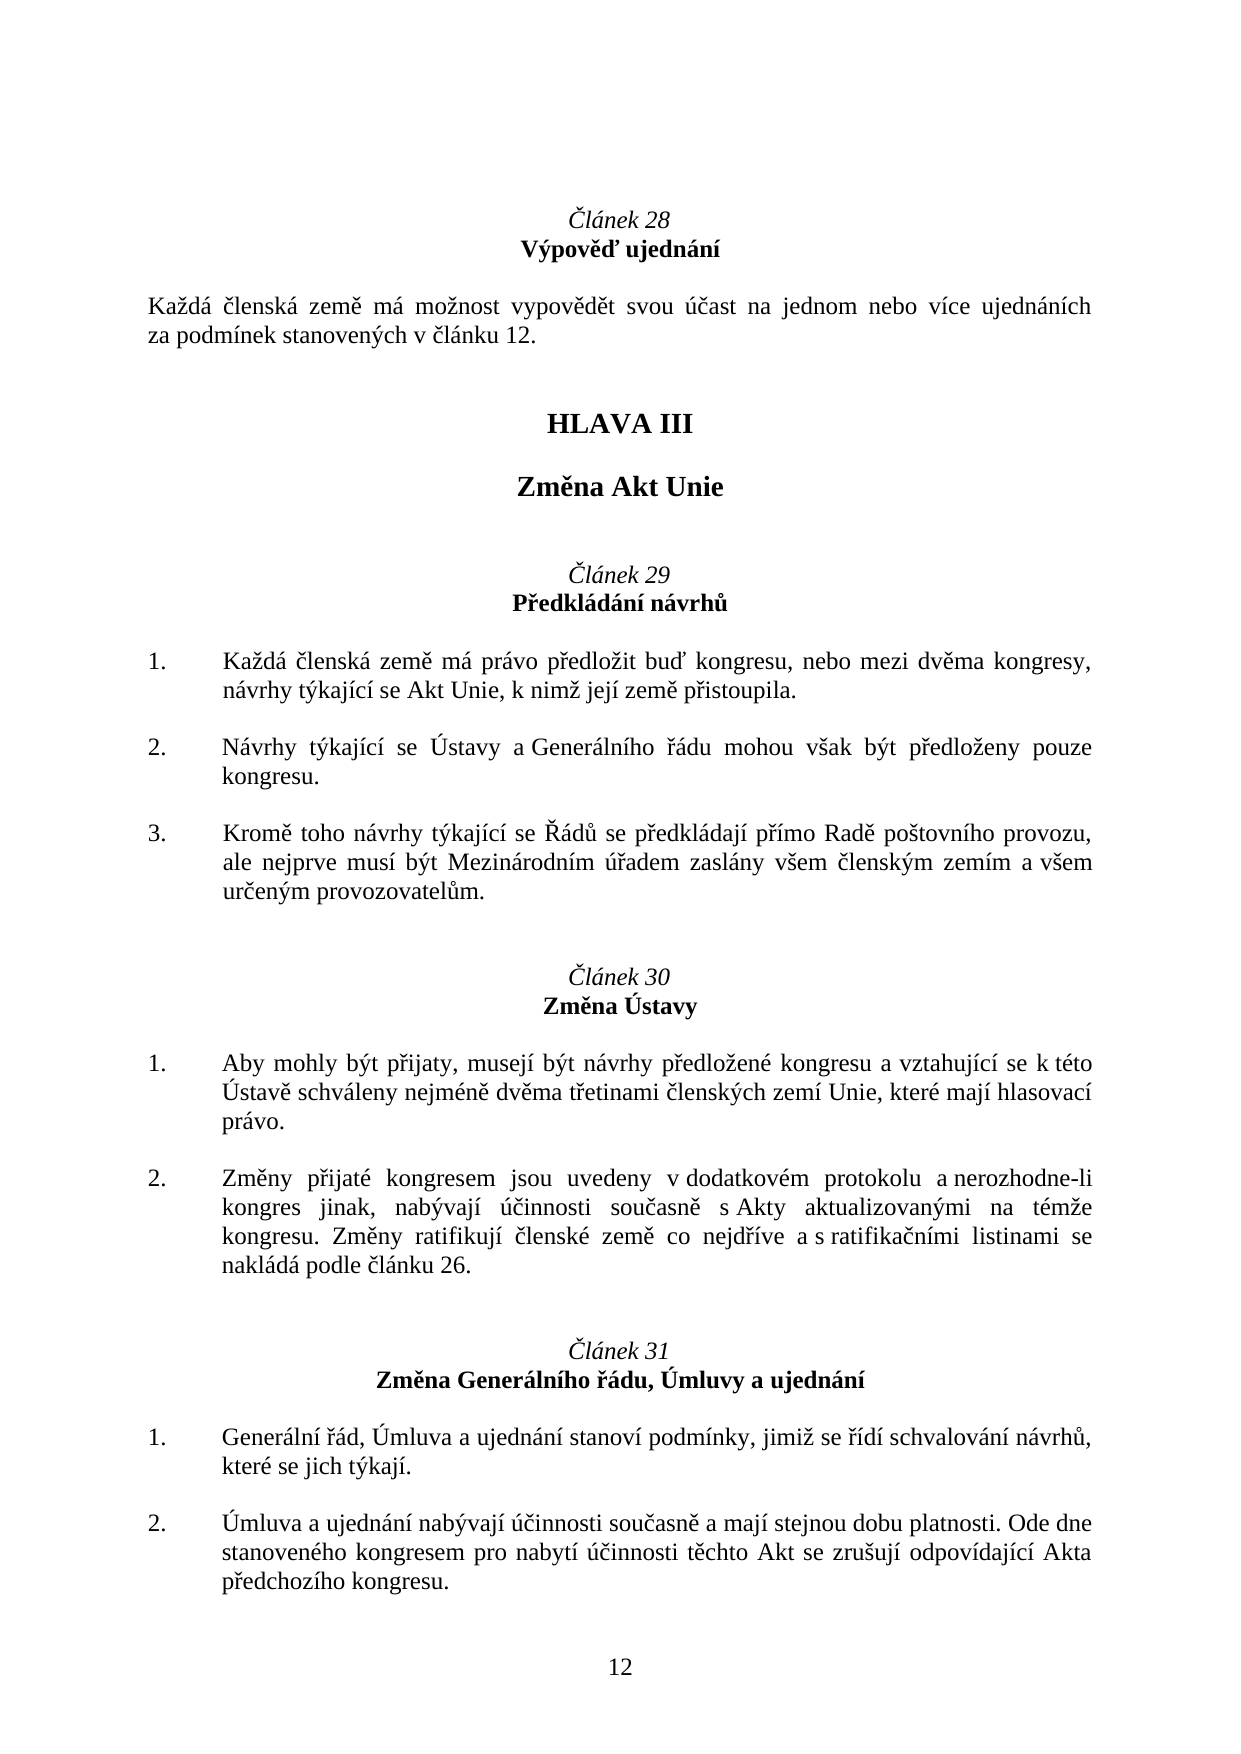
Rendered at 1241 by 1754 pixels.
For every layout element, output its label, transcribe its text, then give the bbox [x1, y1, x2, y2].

text Výpověď ujednání [148, 234, 1092, 263]
text Článek 31 [148, 1336, 1092, 1365]
list Aby mohly být přijaty, musejí být návrhy předložené kongresu a vztahující se k této Ústavě schváleny nejméně dvěma třetinami členských zemí Unie, které mají hlasovací právo. [148, 1048, 1092, 1135]
text Změna Generálního řádu, Úmluvy a ujednání [148, 1365, 1092, 1393]
list Návrhy týkající se Ústavy a Generálního řádu mohou však být předloženy pouze kongresu. [148, 732, 1092, 790]
list Každá členská země má právo předložit buď kongresu, nebo mezi dvěma kongresy, návrhy týkající se Akt Unie, k nimž její země přistoupila. [148, 646, 1092, 703]
text Článek 30 [148, 962, 1092, 991]
text Každá členská země má možnost vypovědět svou účast na jednom nebo více ujednáních za podmínek stanovených v článku 12. [148, 291, 1092, 349]
text Článek 29 [148, 560, 1092, 588]
list Úmluva a ujednání nabývají účinnosti současně a mají stejnou dobu platnosti. Ode dne stanoveného kongresem pro nabytí účinnosti těchto Akt se zrušují odpovídající Akta předchozího kongresu. [148, 1508, 1092, 1595]
list Kromě toho návrhy týkající se Řádů se předkládají přímo Radě poštovního provozu, ale nejprve musí být Mezinárodním úřadem zaslány všem členským zemím a všem určeným provozovatelům. [148, 818, 1092, 905]
list Změny přijaté kongresem jsou uvedeny v dodatkovém protokolu a nerozhodne-li kongres jinak, nabývají účinnosti současně s Akty aktualizovanými na témže kongresu. Změny ratifikují členské země co nejdříve a s ratifikačními listinami se nakládá podle článku 26. [148, 1163, 1092, 1278]
text Článek 28 [148, 205, 1092, 234]
text Změna Ústavy [148, 991, 1092, 1020]
list Generální řád, Úmluva a ujednání stanoví podmínky, jimiž se řídí schvalování návrhů, které se jich týkají. [148, 1422, 1092, 1480]
text Změna Akt Unie [148, 469, 1092, 502]
text Předkládání návrhů [148, 588, 1092, 617]
text HLAVA III [148, 406, 1092, 440]
